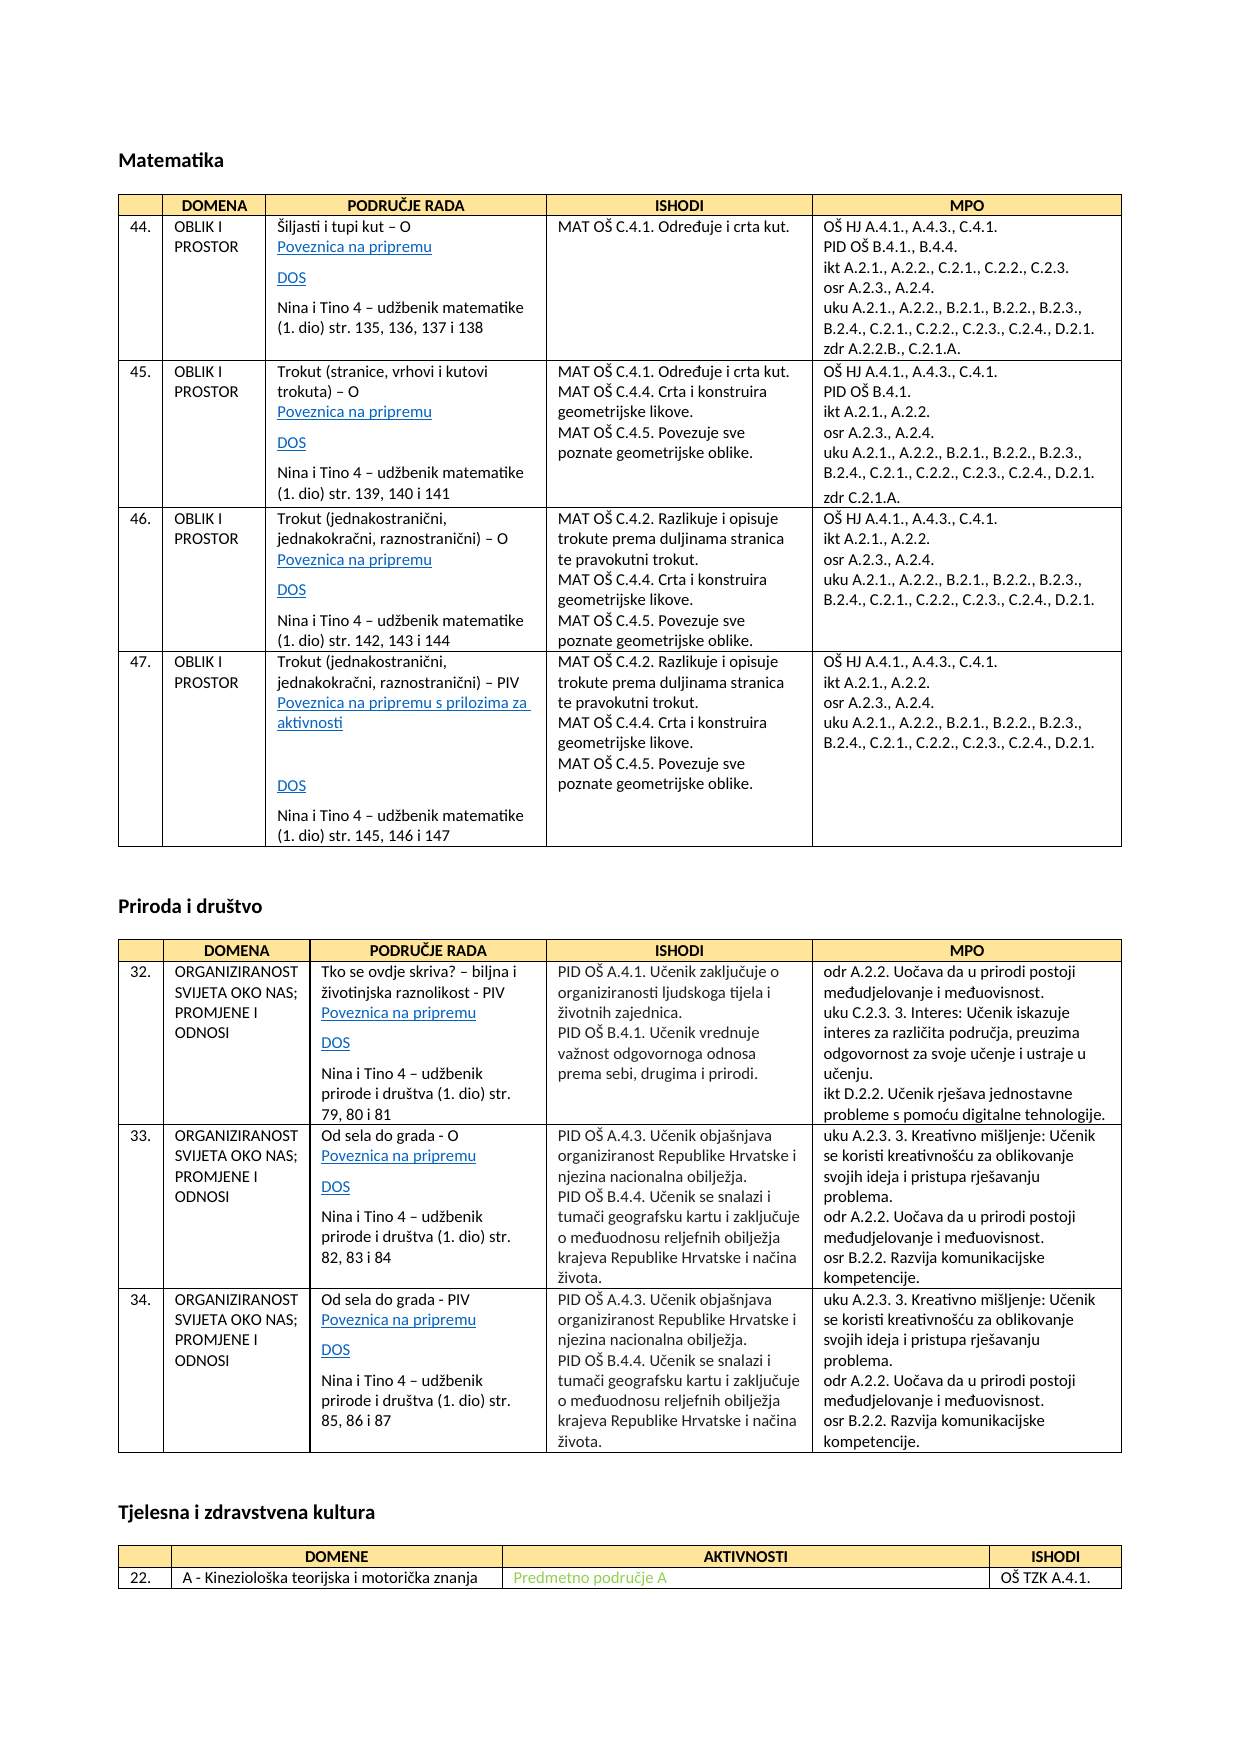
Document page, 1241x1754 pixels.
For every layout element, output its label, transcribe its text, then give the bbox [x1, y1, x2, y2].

table_cell odr A.2.2. Uočava da u prirodi postoji međudjelovanje i međuovisnost. uku C.2.3. 3. Interes: Učenik iskazuje interes za različita područja, preuzima odgovornost za svoje učenje i ustraje u učenju. ikt D.2.2. Učenik rješava jednostavne probleme s pomoću digitalne tehnologije. [813, 962, 1121, 1124]
table_cell Trokut (jednakostranični, jednakokračni, raznostranični) – PIV Poveznica na pripremu s prilozima za aktivnosti DOS Nina i Tino 4 – udžbenik matematike (1. dio) str. 145, 146 i 147 [266, 652, 546, 846]
table_cell PID OŠ A.4.1. Učenik zaključuje o organiziranosti ljudskoga tijela i životnih zajednica. PID OŠ B.4.1. Učenik vrednuje važnost odgovornoga odnosa prema sebi, drugima i prirodi. [547, 962, 812, 1124]
table_cell OŠ HJ A.4.1., A.4.3., C.4.1. ikt A.2.1., A.2.2. osr A.2.3., A.2.4. uku A.2.1., A.2.2., B.2.1., B.2.2., B.2.3., B.2.4., C.2.1., C.2.2., C.2.3., C.2.4., D.2.1. [813, 652, 1121, 846]
table_cell OBLIK I PROSTOR [163, 652, 265, 846]
table_header DOMENE [172, 1546, 502, 1567]
table_cell Trokut (stranice, vrhovi i kutovi trokuta) – O Poveznica na pripremu DOS Nina i Tino 4 – udžbenik matematike (1. dio) str. 139, 140 i 141 [266, 361, 546, 507]
table_cell PID OŠ A.4.3. Učenik objašnjava organiziranost Republike Hrvatske i njezina nacionalna obilježja. PID OŠ B.4.4. Učenik se snalazi i tumači geografsku kartu i zaključuje o međuodnosu reljefnih obilježja krajeva Republike Hrvatske i načina života. [547, 1125, 812, 1288]
table_cell uku A.2.3. 3. Kreativno mišljenje: Učenik se koristi kreativnošću za oblikovanje svojih ideja i pristupa rješavanju problema. odr A.2.2. Uočava da u prirodi postoji međudjelovanje i međuovisnost. osr B.2.2. Razvija komunikacijske kompetencije. [813, 1289, 1121, 1452]
table_cell 47. [119, 652, 162, 846]
table_cell MAT OŠ C.4.2. Razlikuje i opisuje trokute prema duljinama stranica te pravokutni trokut. MAT OŠ C.4.4. Crta i konstruira geometrijske likove. MAT OŠ C.4.5. Povezuje sve poznate geometrijske oblike. [547, 652, 812, 846]
table_cell OBLIK I PROSTOR [163, 216, 265, 360]
table_header PODRUČJE RADA [266, 195, 546, 215]
table_cell Od sela do grada - O Poveznica na pripremu DOS Nina i Tino 4 – udžbenik prirode i društva (1. dio) str. 82, 83 i 84 [311, 1125, 546, 1288]
table_header [119, 1546, 171, 1567]
table_cell uku A.2.3. 3. Kreativno mišljenje: Učenik se koristi kreativnošću za oblikovanje svojih ideja i pristupa rješavanju problema. odr A.2.2. Uočava da u prirodi postoji međudjelovanje i međuovisnost. osr B.2.2. Razvija komunikacijske kompetencije. [813, 1125, 1121, 1288]
table_cell OŠ HJ A.4.1., A.4.3., C.4.1. PID OŠ B.4.1., B.4.4. ikt A.2.1., A.2.2., C.2.1., C.2.2., C.2.3. osr A.2.3., A.2.4. uku A.2.1., A.2.2., B.2.1., B.2.2., B.2.3., B.2.4., C.2.1., C.2.2., C.2.3., C.2.4., D.2.1. zdr A.2.2.B., C.2.1.A. [813, 216, 1121, 360]
table_cell ORGANIZIRANOST SVIJETA OKO NAS; PROMJENE I ODNOSI [164, 1125, 309, 1288]
table_cell OBLIK I PROSTOR [163, 508, 265, 651]
table_cell ORGANIZIRANOST SVIJETA OKO NAS; PROMJENE I ODNOSI [164, 1289, 309, 1452]
table_cell PID OŠ A.4.3. Učenik objašnjava organiziranost Republike Hrvatske i njezina nacionalna obilježja. PID OŠ B.4.4. Učenik se snalazi i tumači geografsku kartu i zaključuje o međuodnosu reljefnih obilježja krajeva Republike Hrvatske i načina života. [547, 1289, 812, 1452]
table_cell MAT OŠ C.4.1. Određuje i crta kut. [547, 216, 812, 360]
table_cell 44. [119, 216, 162, 360]
table_cell 34. [119, 1289, 163, 1452]
table_header DOMENA [163, 195, 265, 215]
table_cell Tko se ovdje skriva? – biljna i životinjska raznolikost - PIV Poveznica na pripremu DOS Nina i Tino 4 – udžbenik prirode i društva (1. dio) str. 79, 80 i 81 [311, 962, 546, 1124]
table_header ISHODI [990, 1546, 1121, 1567]
text Tjelesna i zdravstvena kultura [118, 1499, 1122, 1524]
table_cell OBLIK I PROSTOR [163, 361, 265, 507]
table_cell 33. [119, 1125, 163, 1288]
table_cell Šiljasti i tupi kut – O Poveznica na pripremu DOS Nina i Tino 4 – udžbenik matematike (1. dio) str. 135, 136, 137 i 138 [266, 216, 546, 360]
table_header AKTIVNOSTI [503, 1546, 989, 1567]
table_cell OŠ HJ A.4.1., A.4.3., C.4.1. ikt A.2.1., A.2.2. osr A.2.3., A.2.4. uku A.2.1., A.2.2., B.2.1., B.2.2., B.2.3., B.2.4., C.2.1., C.2.2., C.2.3., C.2.4., D.2.1. [813, 508, 1121, 651]
table_cell 46. [119, 508, 162, 651]
table_cell OŠ HJ A.4.1., A.4.3., C.4.1. PID OŠ B.4.1. ikt A.2.1., A.2.2. osr A.2.3., A.2.4. uku A.2.1., A.2.2., B.2.1., B.2.2., B.2.3., B.2.4., C.2.1., C.2.2., C.2.3., C.2.4., D.2.1. zdr C.2.1.A. [813, 361, 1121, 507]
table_header PODRUČJE RADA [311, 940, 546, 961]
table_header [119, 940, 163, 961]
text Priroda i društvo [118, 893, 1122, 918]
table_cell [990, 1568, 1121, 1588]
table_header DOMENA [164, 940, 309, 961]
table_header ISHODI [547, 940, 812, 961]
table_header MPO [813, 940, 1121, 961]
table_cell Trokut (jednakostranični, jednakokračni, raznostranični) – O Poveznica na pripremu DOS Nina i Tino 4 – udžbenik matematike (1. dio) str. 142, 143 i 144 [266, 508, 546, 651]
table_cell MAT OŠ C.4.1. Određuje i crta kut. MAT OŠ C.4.4. Crta i konstruira geometrijske likove. MAT OŠ C.4.5. Povezuje sve poznate geometrijske oblike. [547, 361, 812, 507]
table_header [119, 195, 162, 215]
table_cell 32. [119, 962, 163, 1124]
table_header ISHODI [547, 195, 812, 215]
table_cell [503, 1568, 989, 1588]
text Matematika [118, 148, 1122, 173]
table_cell ORGANIZIRANOST SVIJETA OKO NAS; PROMJENE I ODNOSI [164, 962, 309, 1124]
table_cell Od sela do grada - PIV Poveznica na pripremu DOS Nina i Tino 4 – udžbenik prirode i društva (1. dio) str. 85, 86 i 87 [311, 1289, 546, 1452]
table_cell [172, 1568, 502, 1588]
table_cell 22. [119, 1568, 171, 1588]
table_cell MAT OŠ C.4.2. Razlikuje i opisuje trokute prema duljinama stranica te pravokutni trokut. MAT OŠ C.4.4. Crta i konstruira geometrijske likove. MAT OŠ C.4.5. Povezuje sve poznate geometrijske oblike. [547, 508, 812, 651]
table_header MPO [813, 195, 1121, 215]
table_cell 45. [119, 361, 162, 507]
